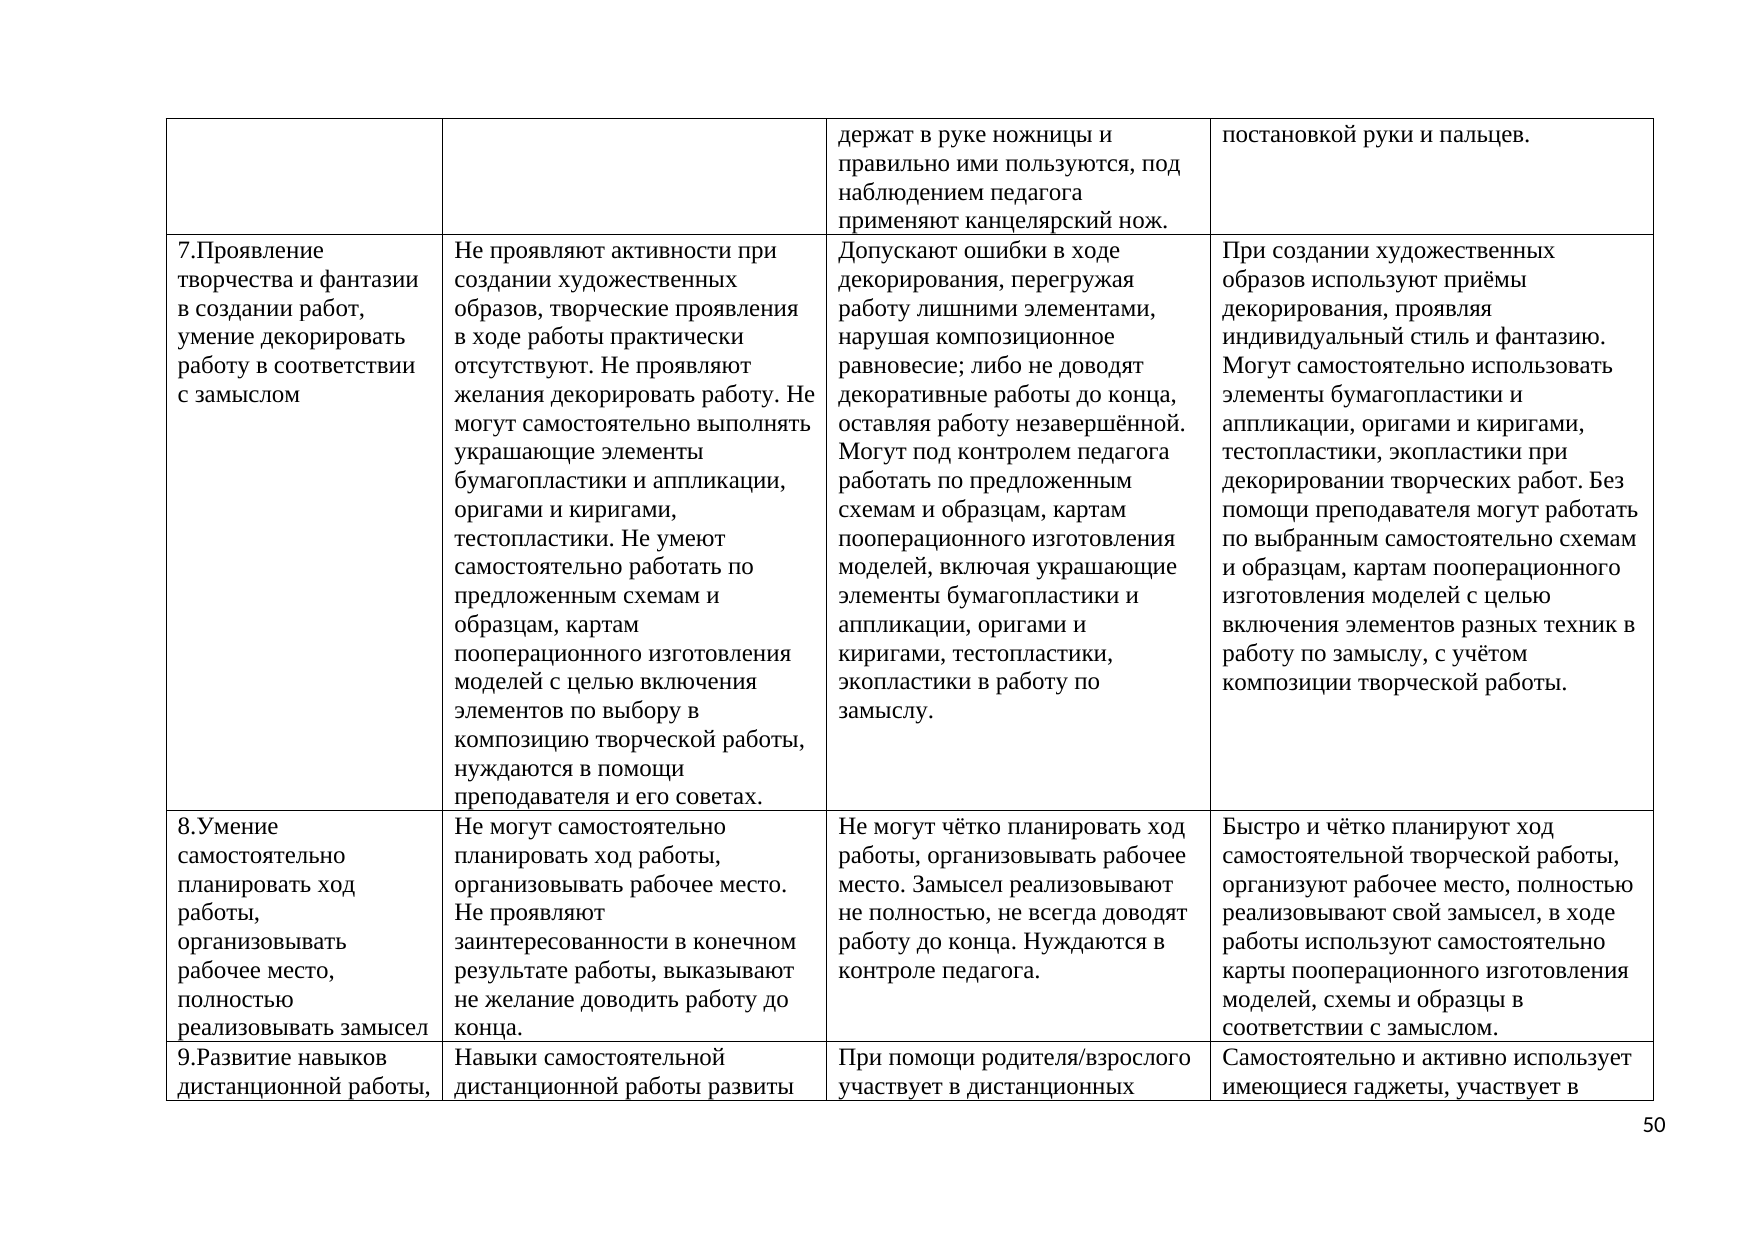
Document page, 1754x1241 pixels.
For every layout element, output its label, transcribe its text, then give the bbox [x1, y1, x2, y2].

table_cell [1211, 119, 1653, 234]
table_cell Не могут самостоятельно планировать ход работы, организовывать рабочее место. Не проявляют заинтересованности в конечном результате работы, выказывают не желание доводить работу до конца. [443, 811, 826, 1041]
table_cell 7.Проявление творчества и фантазии в создании работ, умение декорировать работу в соответствии с замыслом [167, 235, 442, 810]
table_cell 8.Умение самостоятельно планировать ход работы, организовывать рабочее место, полностью реализовывать замысел [167, 811, 442, 1041]
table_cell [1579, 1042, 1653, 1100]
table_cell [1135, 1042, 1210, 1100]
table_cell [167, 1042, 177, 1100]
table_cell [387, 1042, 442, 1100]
table_cell Не проявляют активности при создании художественных образов, творческие проявления в ходе работы практически отсутствуют. Не проявляют желания декорировать работу. Не могут самостоятельно выполнять украшающие элементы бумагопластики и аппликации, оригами и киригами, тестопластики. Не умеют самостоятельно работать по предложенным схемам и образцам, картам пооперационного изготовления моделей с целью включения элементов по выбору в композицию творческой работы, нуждаются в помощи преподавателя и его советах. [443, 235, 826, 810]
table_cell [167, 119, 442, 234]
table_cell Быстро и чётко планируют ход самостоятельной творческой работы, организуют рабочее место, полностью реализовывают свой замысел, в ходе работы используют самостоятельно карты пооперационного изготовления моделей, схемы и образцы в соответствии с замыслом. [1211, 811, 1653, 1041]
table_cell Допускают ошибки в ходе декорирования, перегружая работу лишними элементами, нарушая композиционное равновесие; либо не доводят декоративные работы до конца, оставляя работу незавершённой. Могут под контролем педагога работать по предложенным схемам и образцам, картам пооперационного изготовления моделей, включая украшающие элементы бумагопластики и аппликации, оригами и киригами, тестопластики, экопластики в работу по замыслу. [827, 235, 1210, 810]
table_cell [827, 119, 1210, 234]
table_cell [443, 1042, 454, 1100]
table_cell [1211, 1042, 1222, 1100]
table_cell Не могут чётко планировать ход работы, организовывать рабочее место. Замысел реализовывают не полностью, не всегда доводят работу до конца. Нуждаются в контроле педагога. [827, 811, 1210, 1041]
table_cell При создании художественных образов используют приёмы декорирования, проявляя индивидуальный стиль и фантазию. Могут самостоятельно использовать элементы бумагопластики и аппликации, оригами и киригами, тестопластики, экопластики при декорировании творческих работ. Без помощи преподавателя могут работать по выбранным самостоятельно схемам и образцам, картам пооперационного изготовления моделей с целью включения элементов разных техник в работу по замыслу, с учётом композиции творческой работы. [1211, 235, 1653, 810]
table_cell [443, 119, 826, 234]
